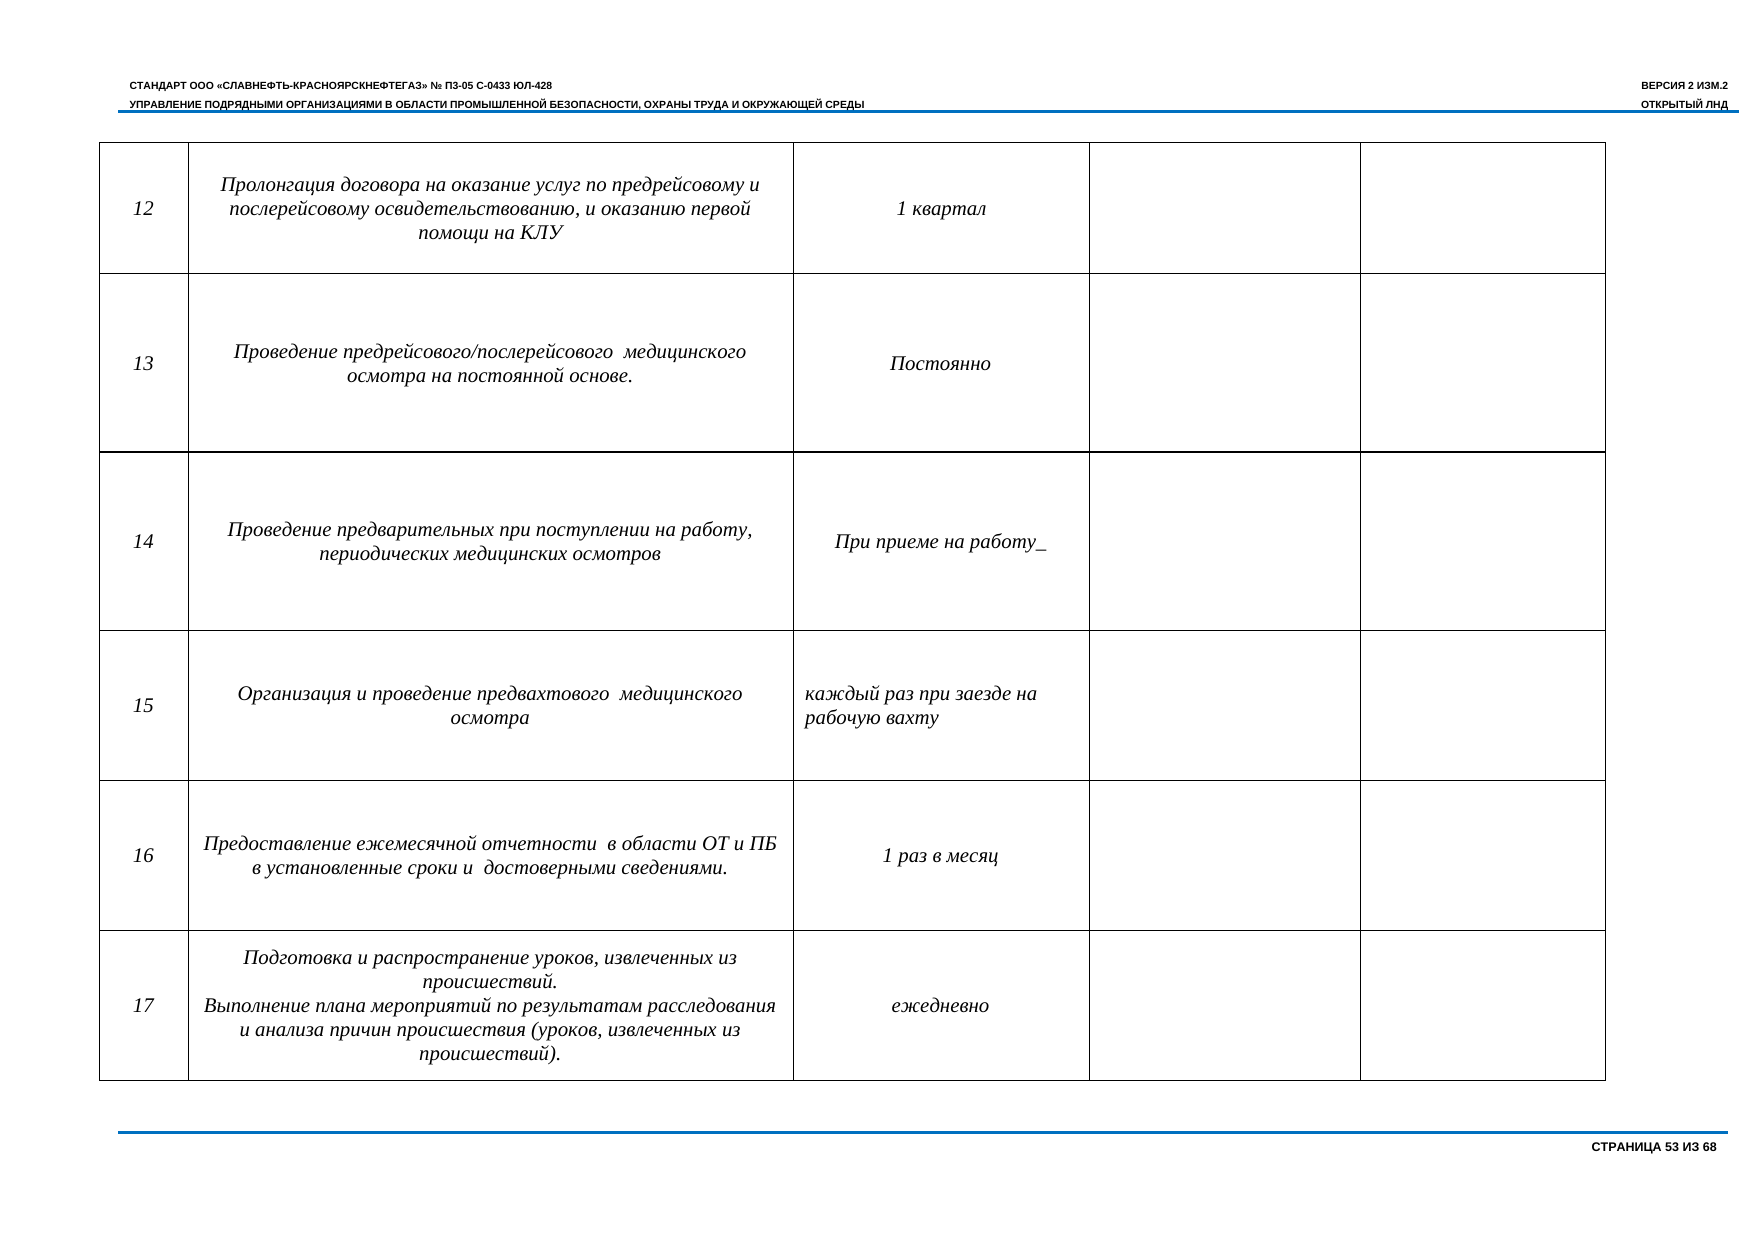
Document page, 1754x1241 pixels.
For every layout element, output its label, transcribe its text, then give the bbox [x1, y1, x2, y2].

table_cell [1361, 143, 1605, 273]
table_cell 12 [100, 143, 188, 273]
table_cell Пролонгация договора на оказание услуг по предрейсовому и послерейсовому освидетельствованию, и оказанию первой помощи на КЛУ [189, 143, 793, 273]
table_cell 1 квартал [794, 143, 1089, 273]
table_cell [1361, 453, 1605, 629]
table_cell [1361, 781, 1605, 929]
table_cell [1090, 631, 1360, 779]
table_cell [1361, 631, 1605, 779]
table_cell [1090, 143, 1360, 273]
table_cell Организация и проведение предвахтового медицинского осмотра [189, 631, 793, 779]
table_cell [1361, 931, 1605, 1079]
table_cell Проведение предварительных при поступлении на работу, периодических медицинских осмотров [189, 453, 793, 629]
table_cell Предоставление ежемесячной отчетности в области ОТ и ПБ в установленные сроки и достоверными сведениями. [189, 781, 793, 929]
table_cell каждый раз при заезде на рабочую вахту [794, 631, 1089, 779]
table_cell 1 раз в месяц [794, 781, 1089, 929]
table_cell [1090, 274, 1360, 451]
table_cell [1090, 781, 1360, 929]
table_cell ежедневно [794, 931, 1089, 1079]
table_cell [1090, 931, 1360, 1079]
table_cell 17 [100, 931, 188, 1079]
table_cell При приеме на работу_ [794, 453, 1089, 629]
table_cell Подготовка и распространение уроков, извлеченных из происшествий. Выполнение плана мероприятий по результатам расследования и анализа причин происшествия (уроков, извлеченных из происшествий). [189, 931, 793, 1079]
table_cell 14 [100, 453, 188, 629]
table_cell 13 [100, 274, 188, 451]
table_cell 15 [100, 631, 188, 779]
table_cell 16 [100, 781, 188, 929]
table_cell Постоянно [794, 274, 1089, 451]
table_cell [1361, 274, 1605, 451]
table_cell [1090, 453, 1360, 629]
table_cell Проведение предрейсового/послерейсового медицинского осмотра на постоянной основе. [189, 274, 793, 451]
